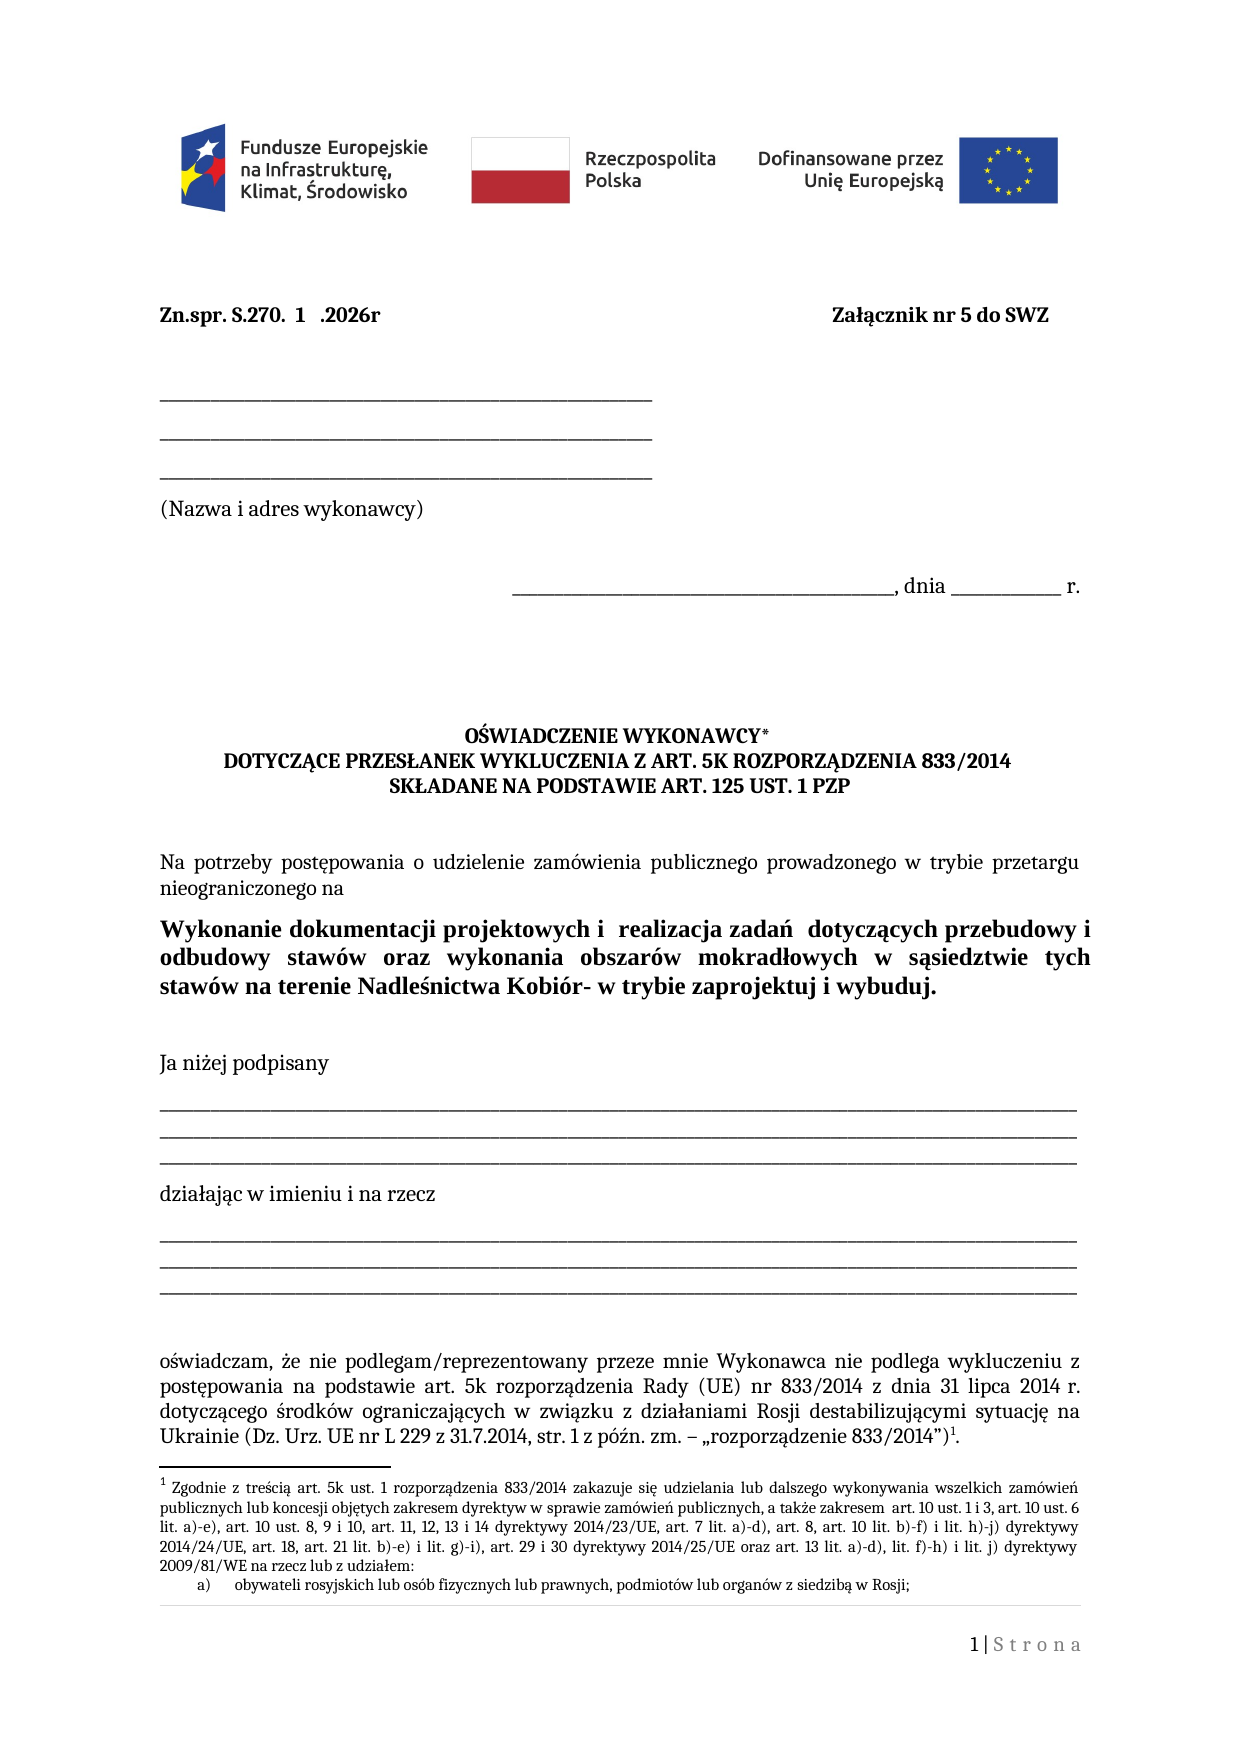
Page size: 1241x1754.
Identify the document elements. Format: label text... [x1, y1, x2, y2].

text ____________________________________________________________________________________________________________________________________________________________________________________________________________________________________________________________________________________________________________________________________ [159, 1089, 1081, 1168]
text Zn.spr. S.270. 1 .2026r Załącznik nr 5 do SWZ [159, 302, 1081, 327]
text __________________________________________________________ [159, 418, 1081, 444]
text __________________________________________________________ [159, 379, 1081, 405]
text działając w imieniu i na rzecz [159, 1181, 1081, 1207]
text (Nazwa i adres wykonawcy) [159, 495, 1081, 522]
text oświadczam, że nie podlegam/reprezentowany przeze mnie Wykonawca nie podlega wykluczeniu z postępowania na podstawie art. 5k rozporządzenia Rady (UE) nr 833/2014 z dnia 31 lipca 2014 r. dotyczącego środków ograniczających w związku z działaniami Rosji destabilizującymi sytuację na Ukrainie (Dz. Urz. UE nr L 229 z 31.7.2014, str. 1 z późn. zm. – „rozporządzenie 833/2014”). [159, 1349, 1081, 1449]
text Wykonanie dokumentacji projektowych i realizacja zadań dotyczących przebudowy i odbudowy stawów oraz wykonania obszarów mokradłowych w sąsiedztwie tych stawów na terenie Nadleśnictwa Kobiór- w trybie zaprojektuj i wybuduj. [159, 914, 1092, 1000]
text ____________________________________________________________________________________________________________________________________________________________________________________________________________________________________________________________________________________________________________________________________ [159, 1219, 1081, 1298]
text Na potrzeby postępowania o udzielenie zamówienia publicznego prowadzonego w trybie przetargu nieograniczonego na [159, 849, 1081, 901]
text _____________________________________________, dnia _____________ r. [159, 573, 1081, 599]
text __________________________________________________________ [159, 457, 1081, 483]
text Ja niżej podpisany [159, 1050, 1081, 1076]
text OŚWIADCZENIE WYKONAWCY* DOTYCZĄCE PRZESŁANEK WYKLUCZENIA Z ART. 5K ROZPORZĄDZENIA 833/2014 SKŁADANE NA PODSTAWIE ART. 125 UST. 1 PZP [159, 724, 1081, 799]
picture [159, 101, 1081, 234]
